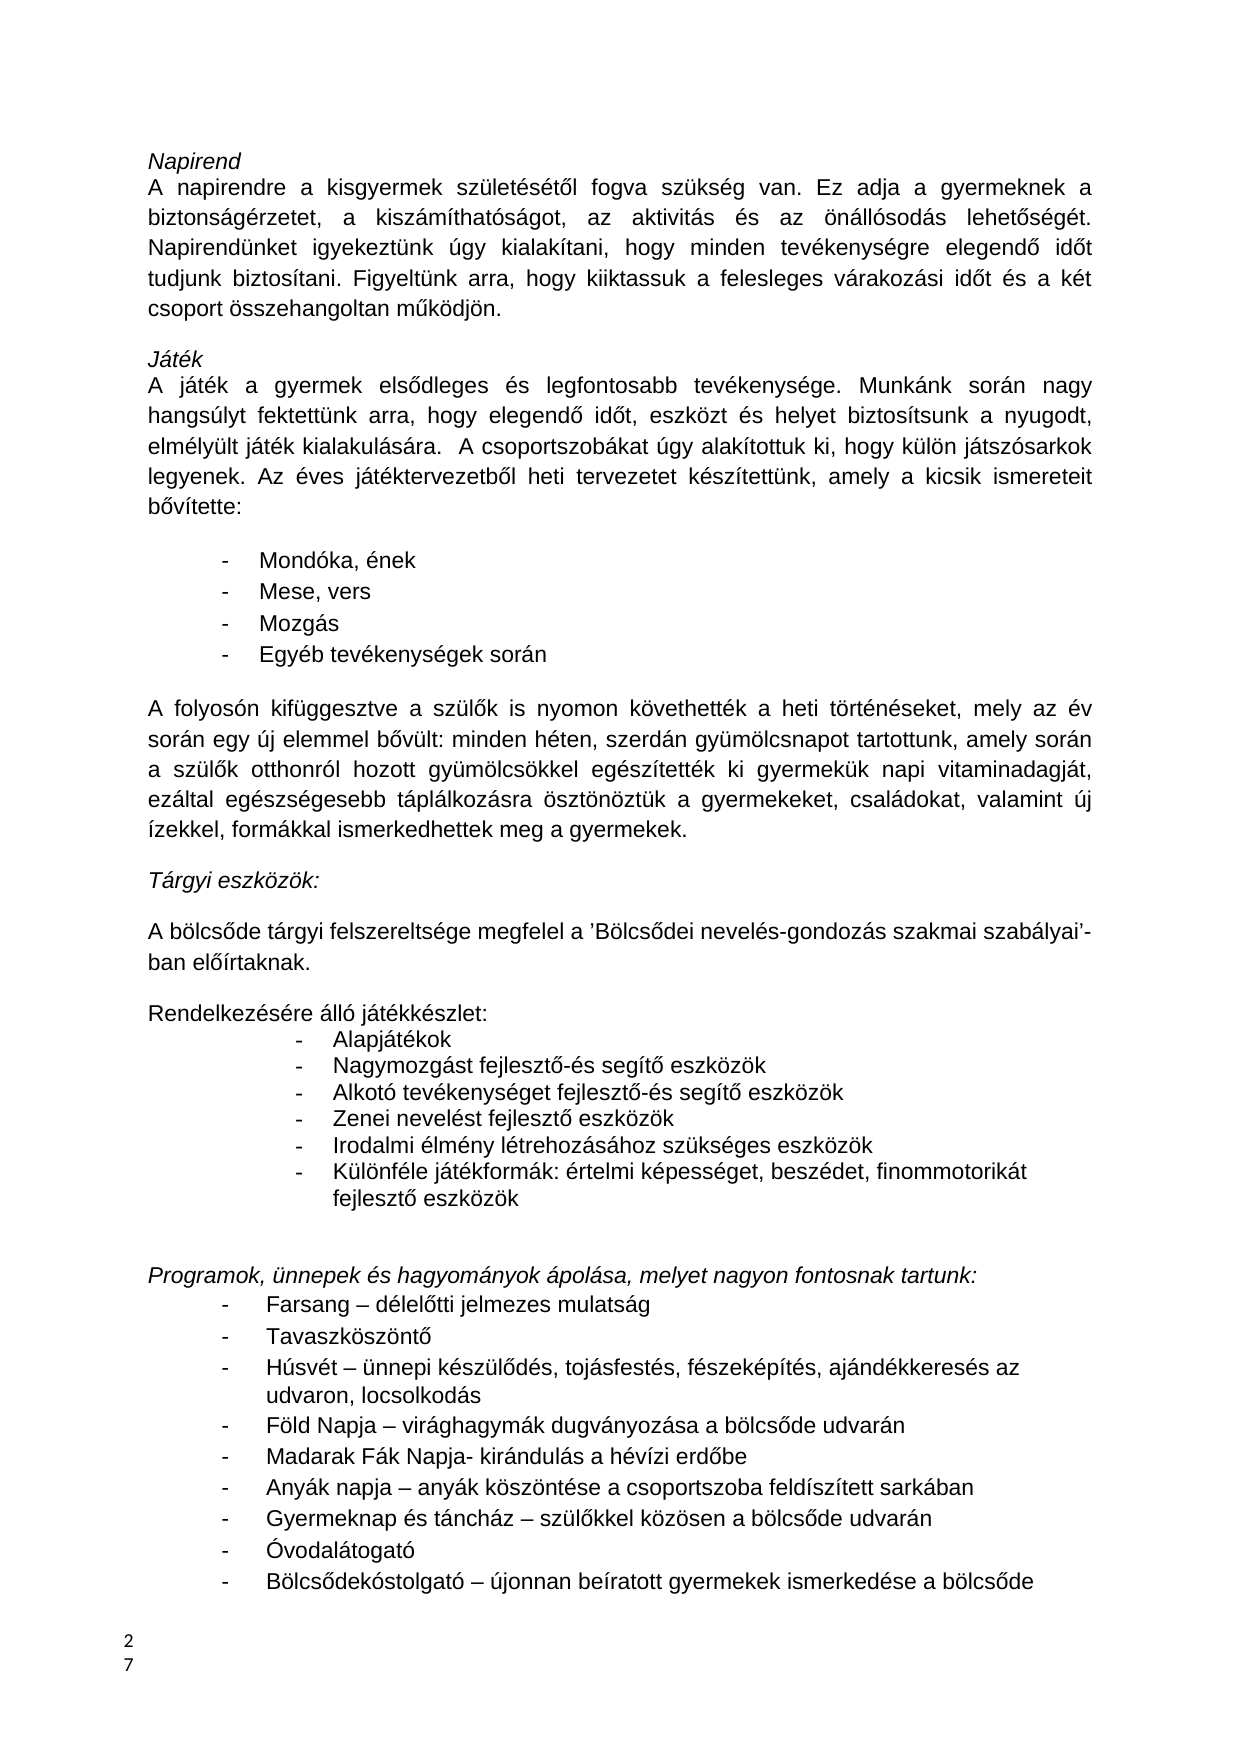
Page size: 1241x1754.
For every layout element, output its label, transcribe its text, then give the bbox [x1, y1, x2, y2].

list Zenei nevelést fejlesztő eszközök [295, 1105, 1093, 1132]
list Gyermeknap és táncház – szülőkkel közösen a bölcsőde udvarán [221, 1502, 1093, 1533]
list Mondóka, ének [221, 544, 1093, 575]
list Alapjátékok [295, 1026, 1093, 1052]
text A napirendre a kisgyermek születésétől fogva szükség van. Ez adja a gyermeknek a biztonságérzetet, a kiszámíthatóságot, az aktivitás és az önállósodás lehetőségét. Napirendünket igyekeztünk úgy kialakítani, hogy minden tevékenységre elegendő időt tudjunk biztosítani. Figyeltünk arra, hogy kiiktassuk a felesleges várakozási időt és a két csoport összehangoltan működjön. [148, 174, 1093, 321]
list Irodalmi élmény létrehozásához szükséges eszközök [295, 1132, 1093, 1158]
text A bölcsőde tárgyi felszereltsége megfelel a ’Bölcsődei nevelés-gondozás szakmai szabályai’- ban előírtaknak. [148, 918, 1093, 975]
text Játék [148, 346, 1093, 372]
list Madarak Fák Napja- kirándulás a hévízi erdőbe [221, 1440, 1093, 1471]
list Különféle játékformák: értelmi képességet, beszédet, finommotorikát fejlesztő eszközök [295, 1158, 1093, 1211]
list Anyák napja – anyák köszöntése a csoportszoba feldíszített sarkában [221, 1471, 1093, 1502]
list Tavaszköszöntő [221, 1320, 1093, 1351]
text Programok, ünnepek és hagyományok ápolása, melyet nagyon fontosnak tartunk: [148, 1262, 1093, 1288]
text Rendelkezésére álló játékkészlet: [148, 999, 1093, 1026]
list Óvodalátogató [221, 1533, 1093, 1565]
text Napirend [148, 148, 1093, 174]
list Egyéb tevékenységek során [221, 638, 1093, 669]
list Mese, vers [221, 575, 1093, 607]
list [221, 1565, 1093, 1596]
text A játék a gyermek elsődleges és legfontosabb tevékenysége. Munkánk során nagy hangsúlyt fektettünk arra, hogy elegendő időt, eszközt és helyet biztosítsunk a nyugodt, elmélyült játék kialakulására. A csoportszobákat úgy alakítottuk ki, hogy külön játszósarkok legyenek. Az éves játéktervezetből heti tervezetet készítettünk, amely a kicsik ismereteit bővítette: [148, 372, 1093, 519]
list Mozgás [221, 607, 1093, 638]
list Nagymozgást fejlesztő-és segítő eszközök [295, 1052, 1093, 1079]
text A folyosón kifüggesztve a szülők is nyomon követhették a heti történéseket, mely az év során egy új elemmel bővült: minden héten, szerdán gyümölcsnapot tartottunk, amely során a szülők otthonról hozott gyümölcsökkel egészítették ki gyermekük napi vitaminadagját, ezáltal egészségesebb táplálkozásra ösztönöztük a gyermekeket, családokat, valamint új ízekkel, formákkal ismerkedhettek meg a gyermekek. [148, 695, 1093, 843]
text Tárgyi eszközök: [148, 867, 1093, 894]
list Föld Napja – virághagymák dugványozása a bölcsőde udvarán [221, 1408, 1093, 1440]
list Húsvét – ünnepi készülődés, tojásfestés, fészeképítés, ajándékkeresés az udvaron, locsolkodás [221, 1351, 1093, 1408]
list Alkotó tevékenységet fejlesztő-és segítő eszközök [295, 1079, 1093, 1105]
list Farsang – délelőtti jelmezes mulatság [221, 1288, 1093, 1320]
